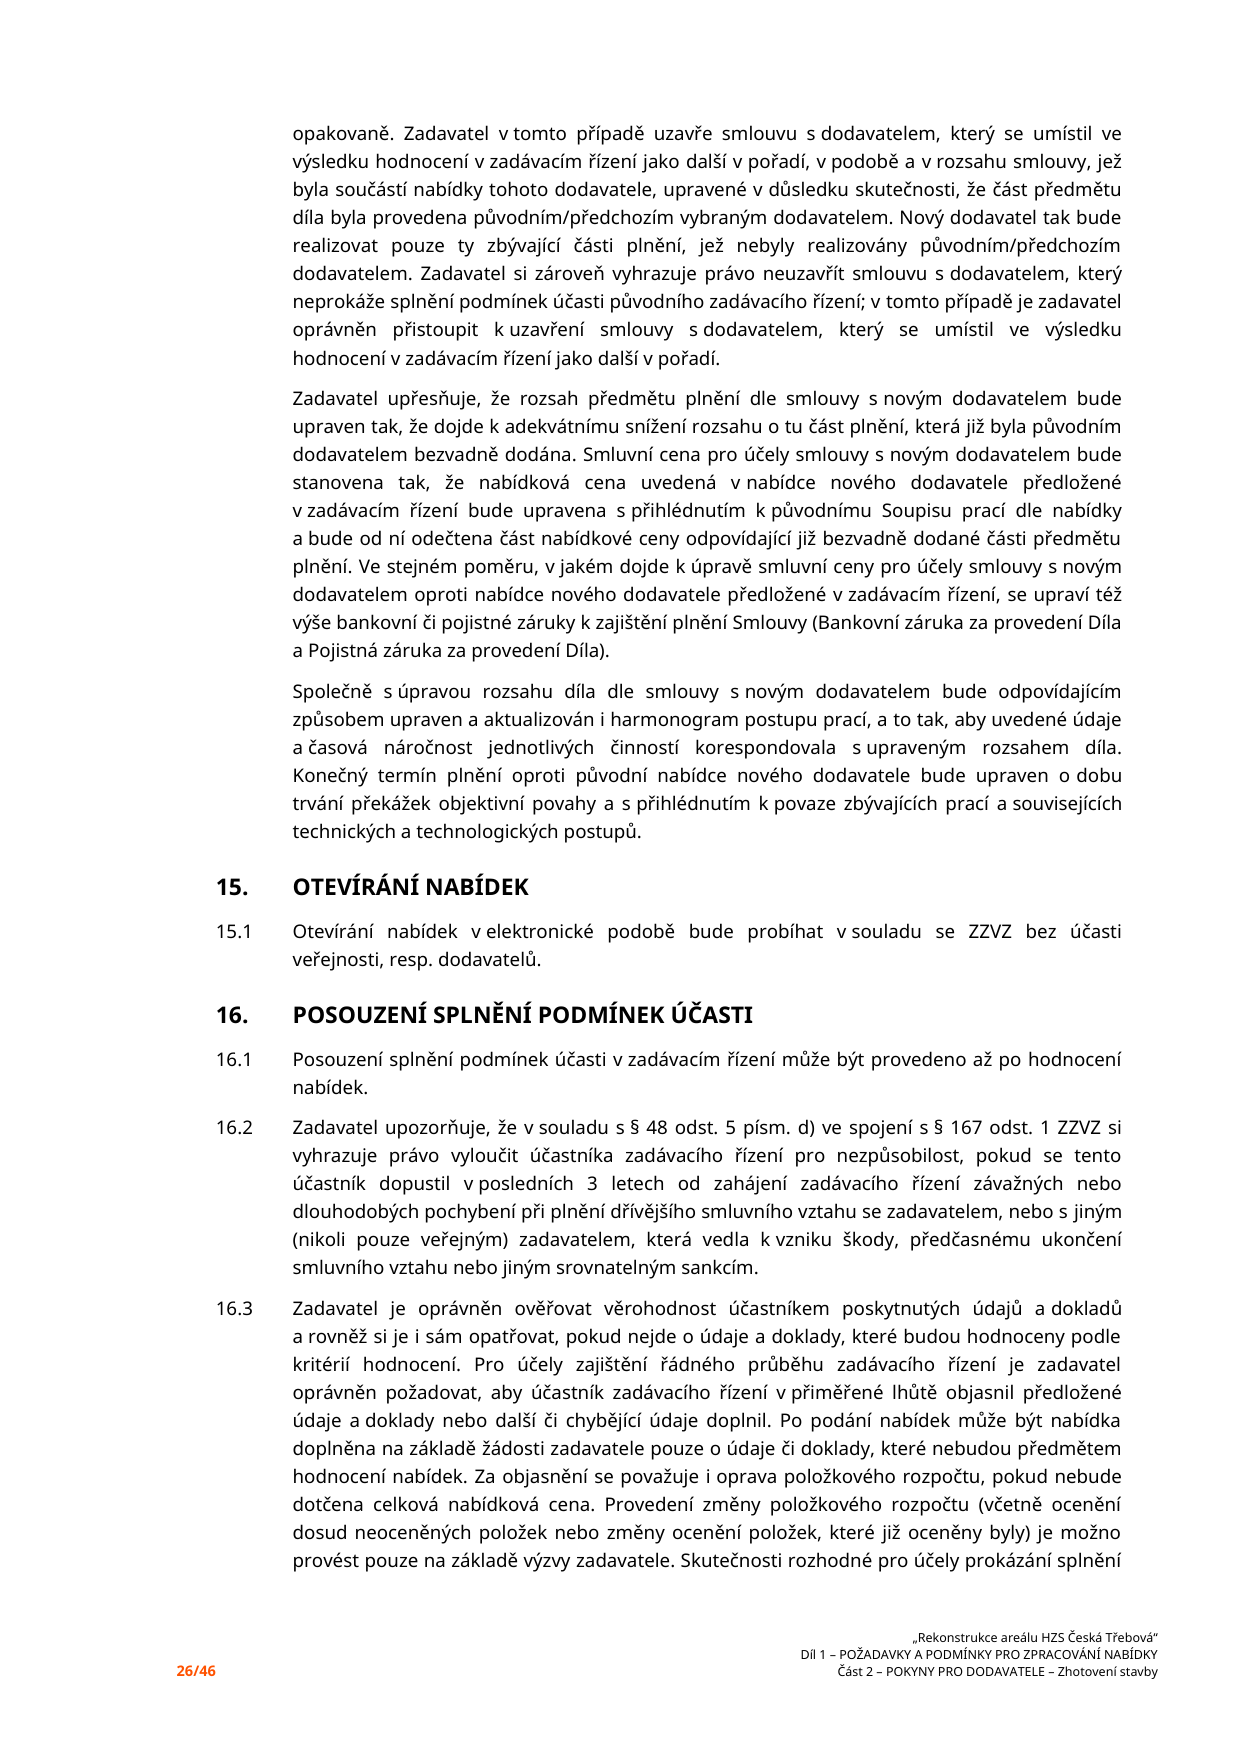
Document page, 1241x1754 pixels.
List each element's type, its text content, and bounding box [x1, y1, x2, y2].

text OTEVÍRÁNÍ NABÍDEK [216, 871, 1122, 902]
text Zadavatel upozorňuje, že v souladu s § 48 odst. 5 písm. d) ve spojení s § 167 odst. 1 ZZVZ si vyhrazuje právo vyloučit účastníka zadávacího řízení pro nezpůsobilost, pokud se tento účastník dopustil v posledních 3 letech od zahájení zadávacího řízení závažných nebo dlouhodobých pochybení při plnění dřívějšího smluvního vztahu se zadavatelem, nebo s jiným (nikoli pouze veřejným) zadavatelem, která vedla k vzniku škody, předčasnému ukončení smluvního vztahu nebo jiným srovnatelným sankcím. [216, 1114, 1122, 1280]
list Zadavatel upřesňuje, že rozsah předmětu plnění dle smlouvy s novým dodavatelem bude upraven tak, že dojde k adekvátnímu snížení rozsahu o tu část plnění, která již byla původním dodavatelem bezvadně dodána. Smluvní cena pro účely smlouvy s novým dodavatelem bude stanovena tak, že nabídková cena uvedená v nabídce nového dodavatele předložené v zadávacím řízení bude upravena s přihlédnutím k původnímu Soupisu prací dle nabídky a bude od ní odečtena část nabídkové ceny odpovídající již bezvadně dodané části předmětu plnění. Ve stejném poměru, v jakém dojde k úpravě smluvní ceny pro účely smlouvy s novým dodavatelem oproti nabídce nového dodavatele předložené v zadávacím řízení, se upraví též výše bankovní či pojistné záruky k zajištění plnění Smlouvy (Bankovní záruka za provedení Díla a Pojistná záruka za provedení Díla). [292, 385, 1122, 663]
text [216, 1295, 1122, 1573]
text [216, 121, 1122, 370]
list Společně s úpravou rozsahu díla dle smlouvy s novým dodavatelem bude odpovídajícím způsobem upraven a aktualizován i harmonogram postupu prací, a to tak, aby uvedené údaje a časová náročnost jednotlivých činností korespondovala s upraveným rozsahem díla. Konečný termín plnění oproti původní nabídce nového dodavatele bude upraven o dobu trvání překážek objektivní povahy a s přihlédnutím k povaze zbývajících prací a souvisejících technických a technologických postupů. [292, 678, 1122, 844]
text Posouzení splnění podmínek účasti v zadávacím řízení může být provedeno až po hodnocení nabídek. [216, 1046, 1122, 1099]
text POSOUZENÍ SPLNĚNÍ PODMÍNEK ÚČASTI [216, 999, 1122, 1030]
text Otevírání nabídek v elektronické podobě bude probíhat v souladu se ZZVZ bez účasti veřejnosti, resp. dodavatelů. [216, 918, 1122, 972]
